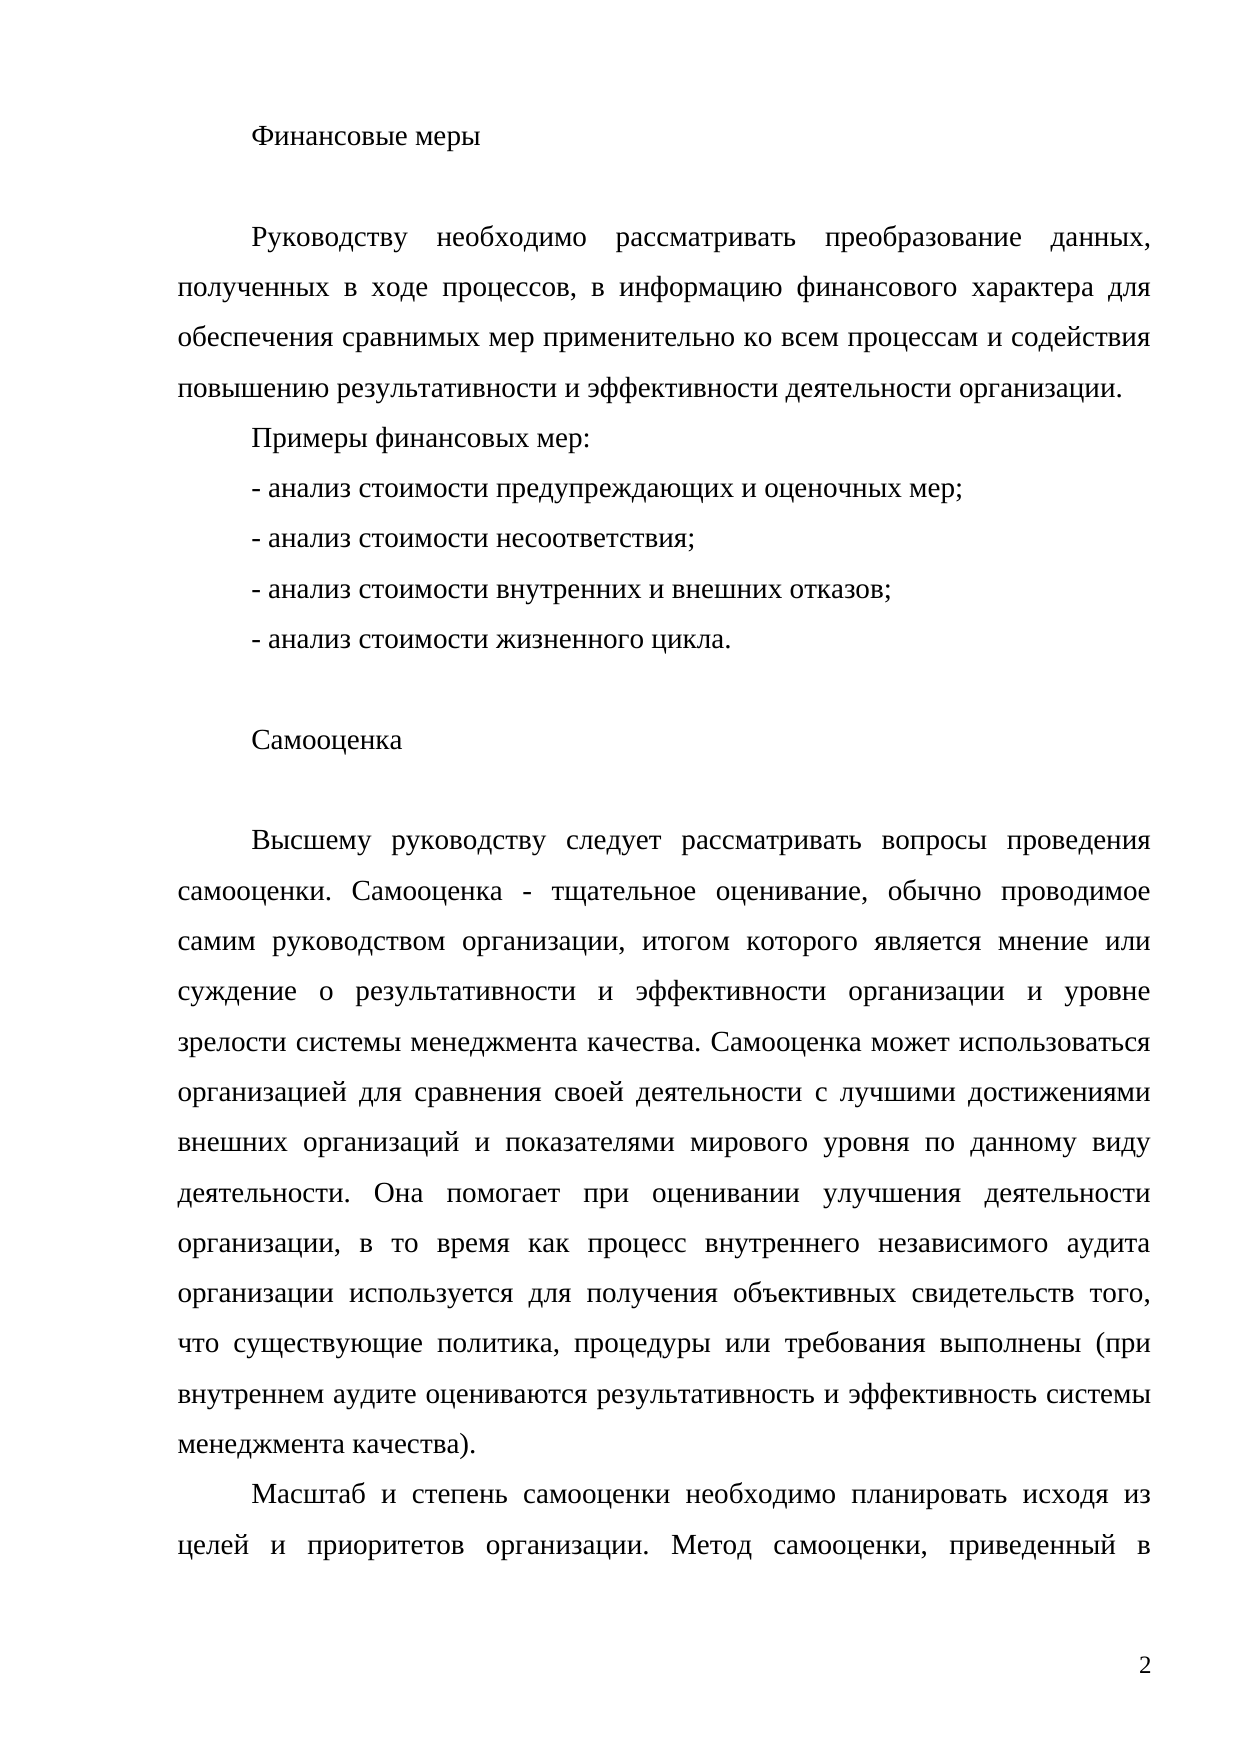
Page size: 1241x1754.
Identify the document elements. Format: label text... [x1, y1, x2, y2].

subtitle Самооценка [177, 722, 1152, 755]
text - анализ стоимости несоответствия; [177, 521, 1152, 554]
text - анализ стоимости внутренних и внешних отказов; [177, 571, 1152, 604]
text Примеры финансовых мер: [177, 420, 1152, 453]
text - анализ стоимости предупреждающих и оценочных мер; [177, 470, 1152, 504]
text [177, 1477, 1152, 1560]
text Высшему руководству следует рассматривать вопросы проведения самооценки. Самооценка - тщательное оценивание, обычно проводимое самим руководством организации, итогом которого является мнение или суждение о результативности и эффективности организации и уровне зрелости системы менеджмента качества. Самооценка может использоваться организацией для сравнения своей деятельности с лучшими достижениями внешних организаций и показателями мирового уровня по данному виду деятельности. Она помогает при оценивании улучшения деятельности организации, в то время как процесс внутреннего независимого аудита организации используется для получения объективных свидетельств того, что существующие политика, процедуры или требования выполнены (при внутреннем аудите оцениваются результативность и эффективность системы менеджмента качества). [177, 822, 1152, 1460]
text Руководству необходимо рассматривать преобразование данных, полученных в ходе процессов, в информацию финансового характера для обеспечения сравнимых мер применительно ко всем процессам и содействия повышению результативности и эффективности деятельности организации. [177, 219, 1152, 403]
text Финансовые меры [177, 118, 1152, 152]
text - анализ стоимости жизненного цикла. [177, 621, 1152, 655]
